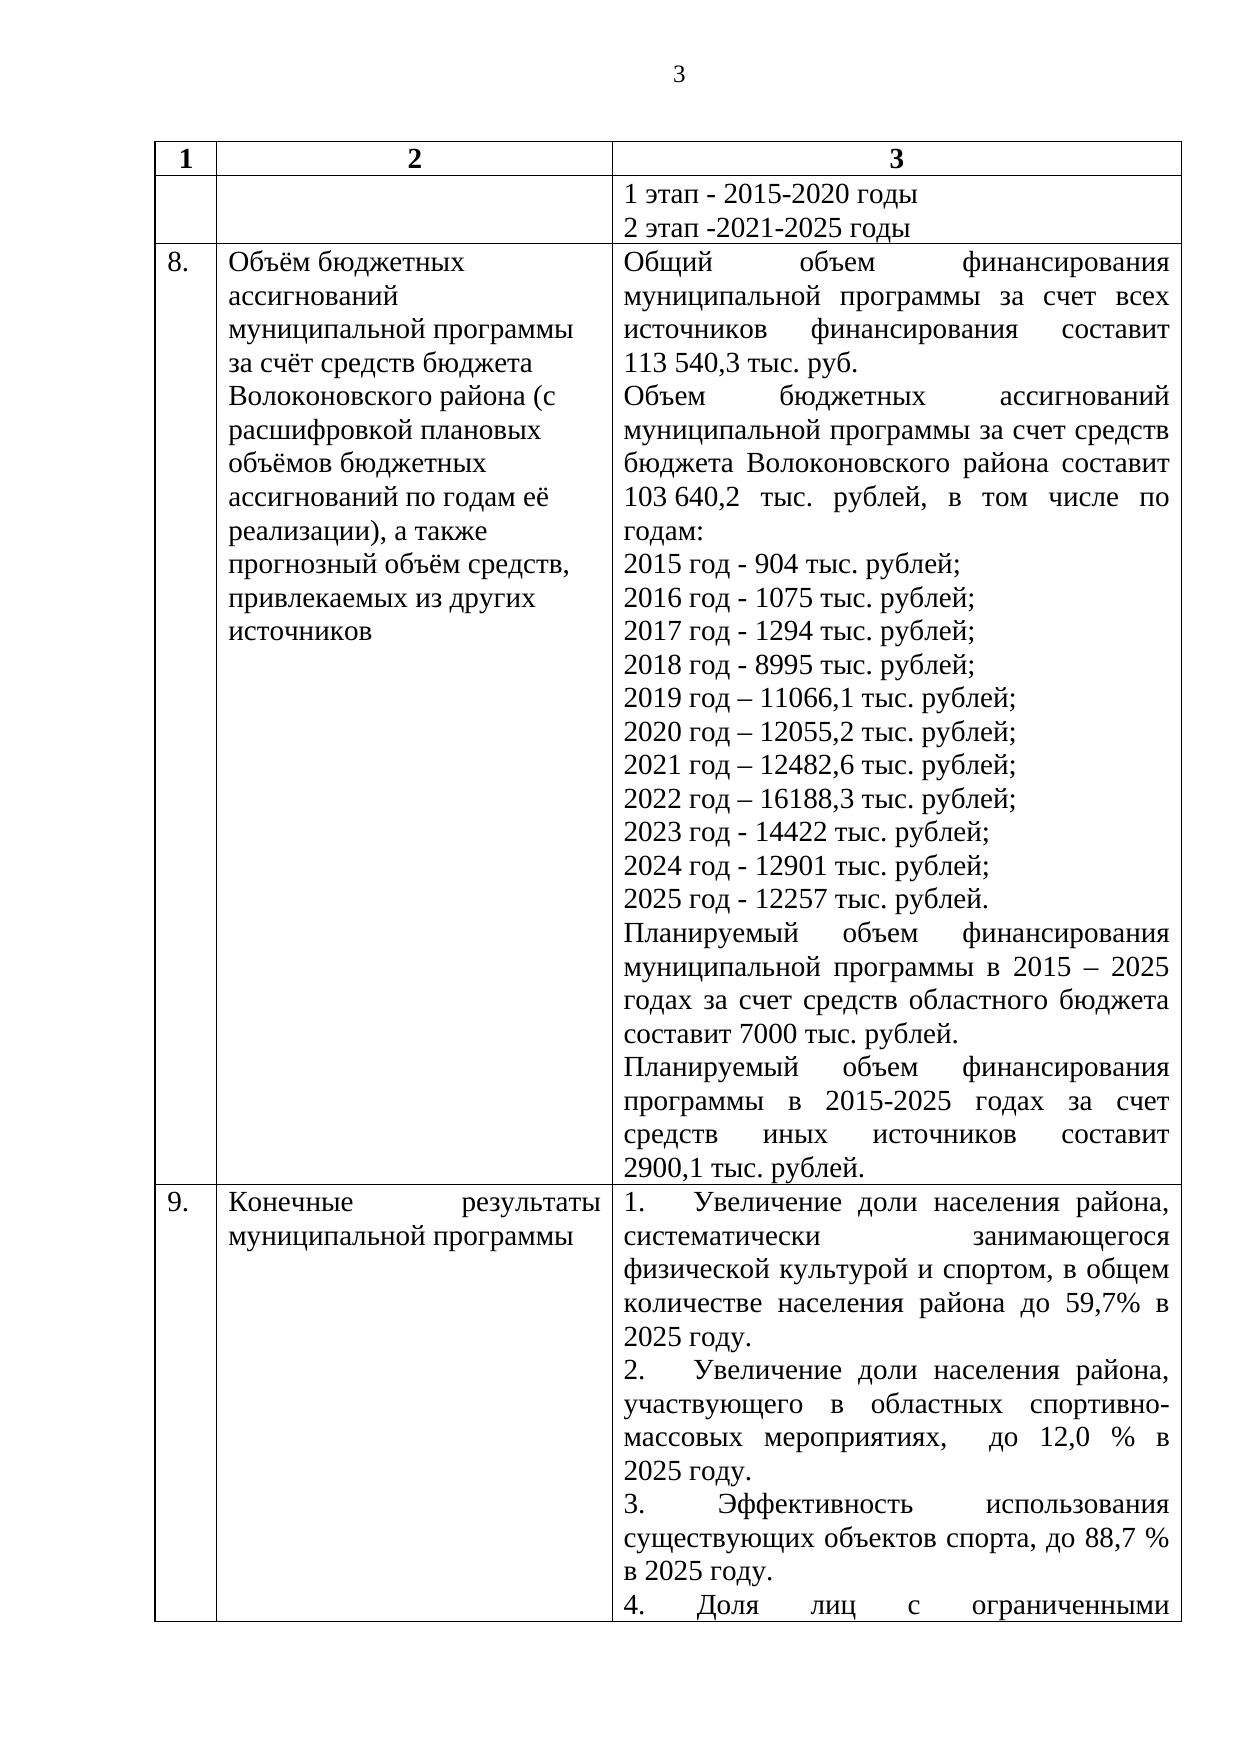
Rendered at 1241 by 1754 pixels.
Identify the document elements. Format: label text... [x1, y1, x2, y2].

table_cell [156, 244, 216, 1183]
table_cell [156, 176, 216, 243]
table_cell Объём бюджетных ассигнований муниципальной программы за счёт средств бюджета Волоконовского района (с расшифровкой плановых объёмов бюджетных ассигнований по годам её реализации), а также прогнозный объём средств, привлекаемых из других источников [217, 244, 612, 1183]
table_header 2 [217, 142, 612, 175]
table_cell [156, 1185, 216, 1621]
table_header 1 [156, 142, 216, 175]
table_header 3 [613, 142, 1181, 175]
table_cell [217, 1185, 612, 1621]
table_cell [613, 1185, 1181, 1621]
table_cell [217, 176, 612, 243]
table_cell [613, 176, 1181, 243]
table_cell Общий объем финансирования муниципальной программы за счет всех источников финансирования составит 113 540,3 тыс. руб. Объем бюджетных ассигнований муниципальной программы за счет средств бюджета Волоконовского района составит 103 640,2 тыс. рублей, в том числе по годам: 2015 год - 904 тыс. рублей; 2016 год - 1075 тыс. рублей; 2017 год - 1294 тыс. рублей; 2018 год - 8995 тыс. рублей; 2019 год – 11066,1 тыс. рублей; 2020 год – 12055,2 тыс. рублей; 2021 год – 12482,6 тыс. рублей; 2022 год – 16188,3 тыс. рублей; 2023 год - 14422 тыс. рублей; 2024 год - 12901 тыс. рублей; 2025 год - 12257 тыс. рублей. Планируемый объем финансирования муниципальной программы в 2015 – 2025 годах за счет средств областного бюджета составит 7000 тыс. рублей. Планируемый объем финансирования программы в 2015-2025 годах за счет средств иных источников составит 2900,1 тыс. рублей. [613, 244, 1181, 1183]
